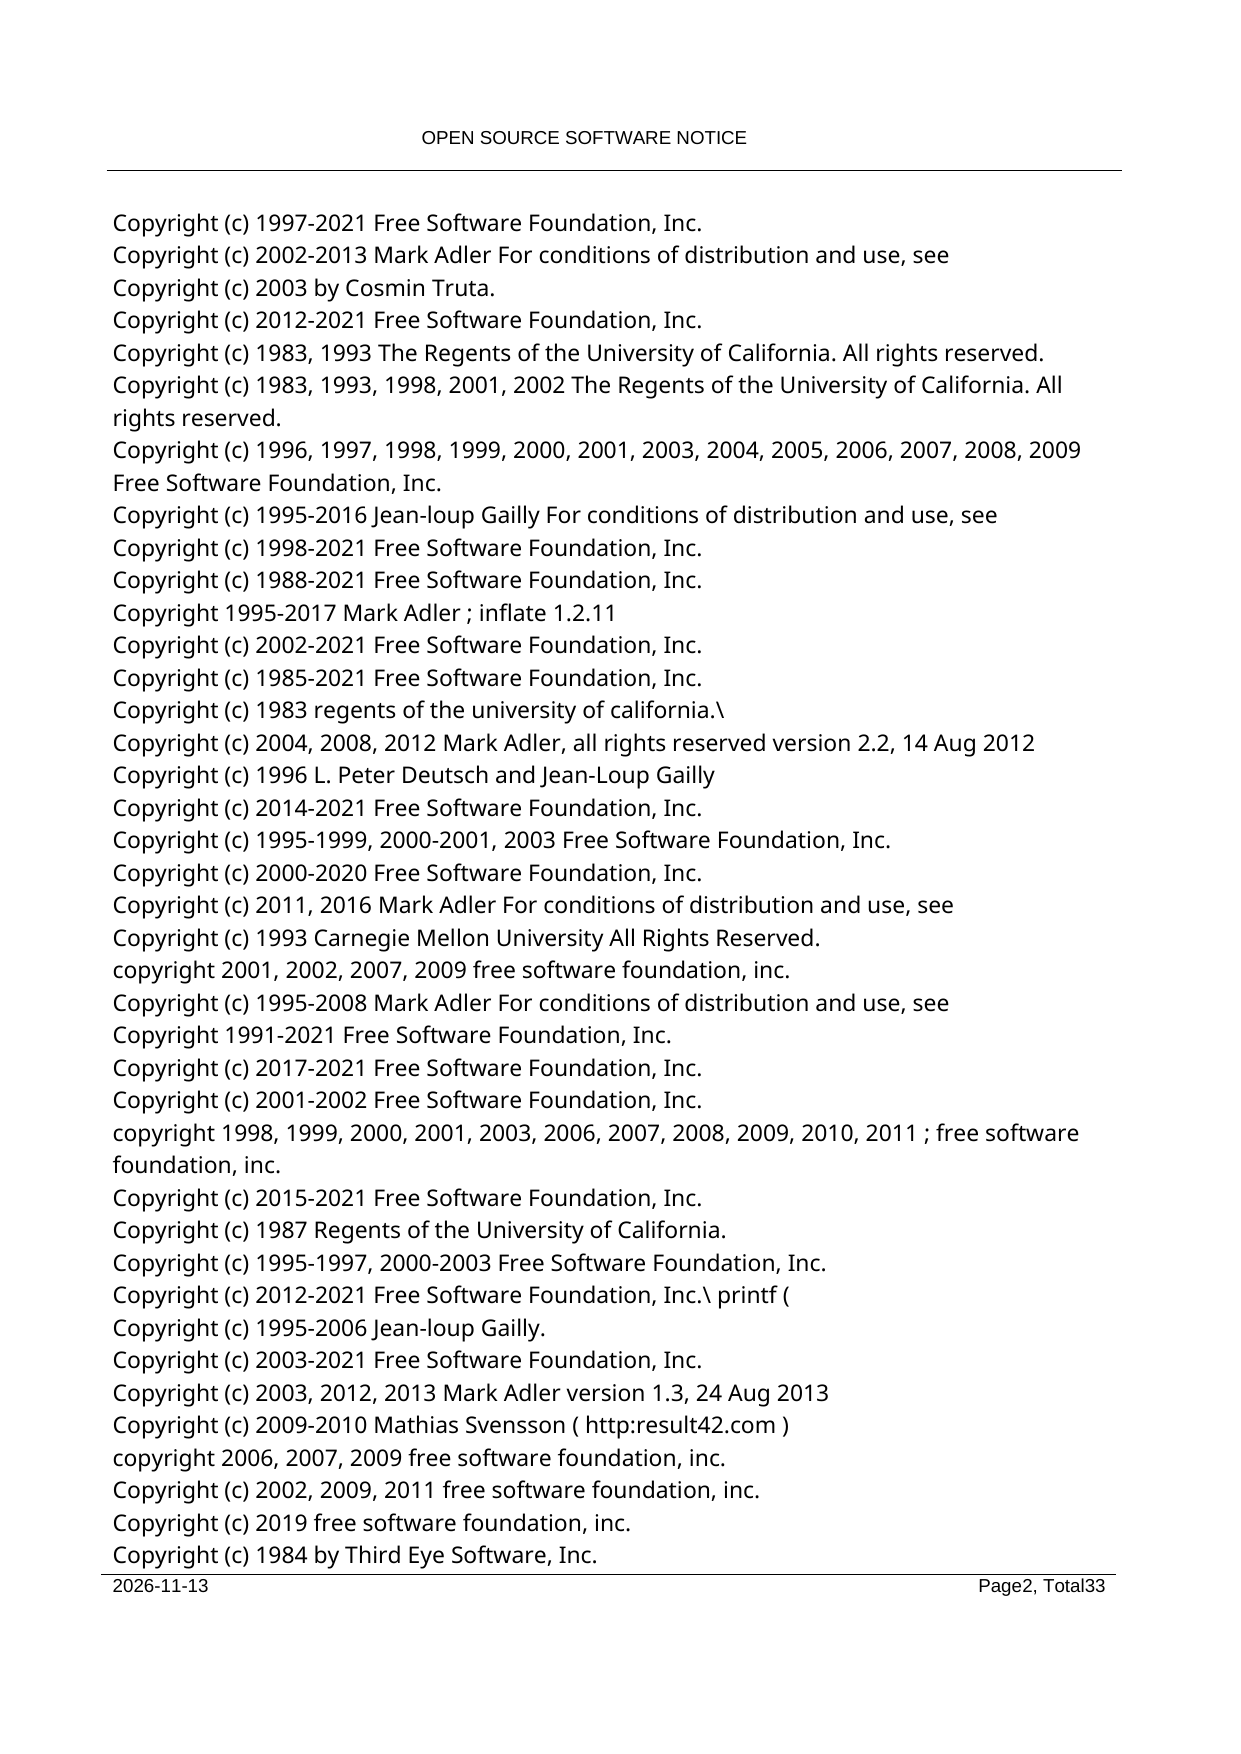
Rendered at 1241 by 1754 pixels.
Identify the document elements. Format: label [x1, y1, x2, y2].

text [112, 206, 1128, 1571]
